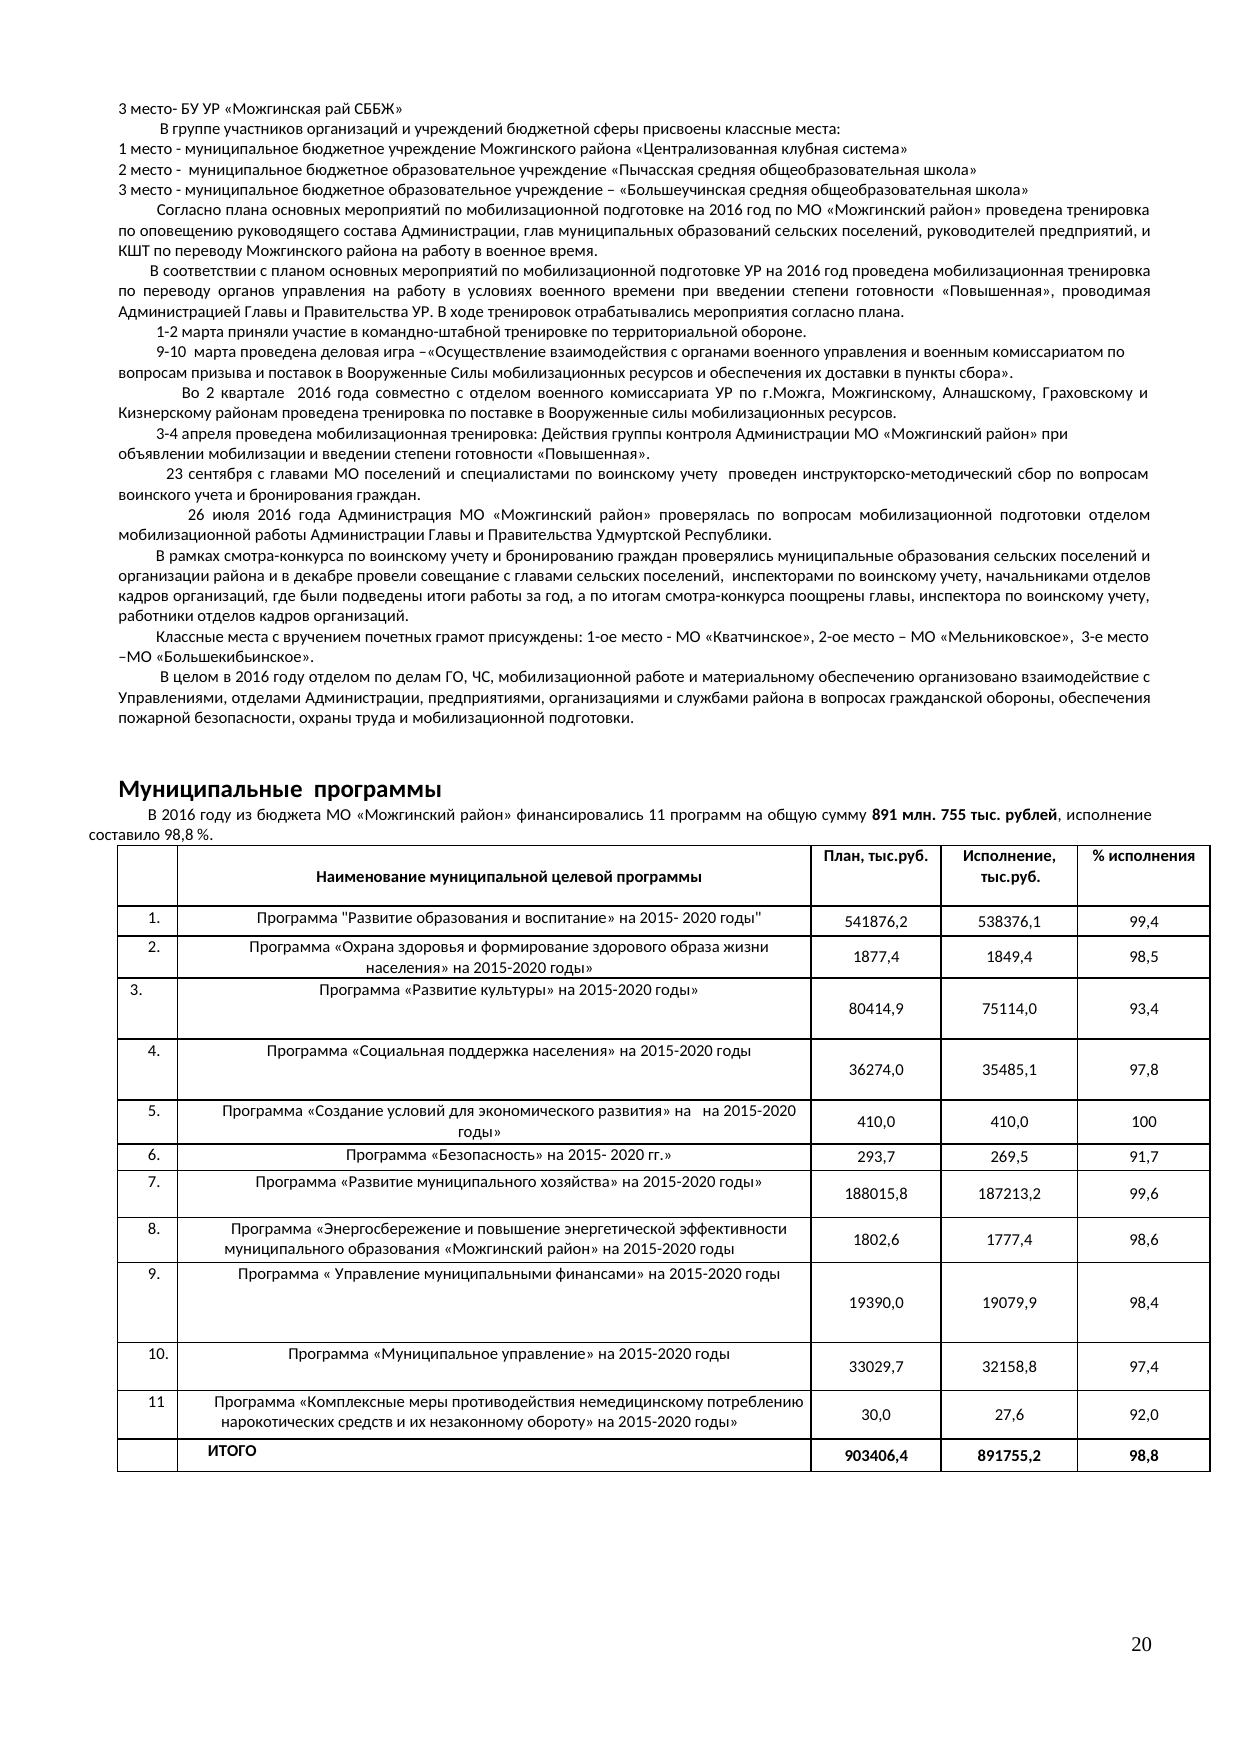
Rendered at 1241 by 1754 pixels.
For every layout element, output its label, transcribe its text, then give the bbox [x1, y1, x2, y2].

table_cell ИТОГО [178, 1440, 810, 1471]
text 3-4 апреля проведена мобилизационная тренировка: Действия группы контроля Администрации МО «Можгинский район» при объявлении мобилизации и введении степени готовности «Повышенная». [118, 423, 1152, 463]
table_header % исполнения [1078, 846, 1209, 905]
table_cell 99,4 [1078, 907, 1209, 935]
text 2 место - муниципальное бюджетное образовательное учреждение «Пычасская средняя общеобразовательная школа» [118, 159, 1152, 179]
table_cell 98,5 [1078, 937, 1209, 977]
table_cell 92,0 [1078, 1391, 1209, 1438]
table_cell 4. [118, 1040, 177, 1099]
table_cell Программа «Создание условий для экономического развития» на на 2015-2020 годы» [178, 1101, 810, 1143]
table_cell 100 [1078, 1101, 1209, 1143]
text 3 место - муниципальное бюджетное образовательное учреждение – «Большеучинская средняя общеобразовательная школа» [118, 179, 1152, 199]
table_cell 6. [118, 1145, 177, 1169]
table_cell 541876,2 [812, 907, 940, 935]
table_cell Программа «Безопасность» на 2015- 2020 гг.» [178, 1145, 810, 1169]
table_cell Программа «Энергосбережение и повышение энергетической эффективности муниципального образования «Можгинский район» на 2015-2020 годы [178, 1218, 810, 1262]
table_cell 19390,0 [812, 1263, 940, 1341]
table_cell 7. [118, 1171, 177, 1216]
table_header Исполнение, тыс.руб. [942, 846, 1077, 905]
table_cell 75114,0 [942, 979, 1077, 1038]
text Классные места с вручением почетных грамот присуждены: 1-ое место - МО «Кватчинское», 2-ое место – МО «Мельниковское», 3-е место –МО «Большекибьинское». [118, 626, 1152, 667]
table_cell 30,0 [812, 1391, 940, 1438]
table_cell 97,4 [1078, 1343, 1209, 1390]
table_cell 1. [118, 907, 177, 935]
table_cell Программа « Управление муниципальными финансами» на 2015-2020 годы [178, 1263, 810, 1341]
table_cell 188015,8 [812, 1171, 940, 1216]
table_cell 1877,4 [812, 937, 940, 977]
table_cell 410,0 [812, 1101, 940, 1143]
table_cell 98,8 [1078, 1440, 1209, 1471]
table_header [118, 846, 177, 905]
table_cell Программа «Охрана здоровья и формирование здорового образа жизни населения» на 2015-2020 годы» [178, 937, 810, 977]
table_cell 97,8 [1078, 1040, 1209, 1099]
table_cell 903406,4 [812, 1440, 940, 1471]
table_cell 2. [118, 937, 177, 977]
table_cell 538376,1 [942, 907, 1077, 935]
table_cell 1849,4 [942, 937, 1077, 977]
table_cell Программа «Комплексные меры противодействия немедицинскому потреблению нарокотических средств и их незаконному обороту» на 2015-2020 годы» [178, 1391, 810, 1438]
table_cell 36274,0 [812, 1040, 940, 1099]
table_cell 19079,9 [942, 1263, 1077, 1341]
table_cell [118, 1440, 177, 1471]
table_cell Программа «Муниципальное управление» на 2015-2020 годы [178, 1343, 810, 1390]
text В целом в 2016 году отделом по делам ГО, ЧС, мобилизационной работе и материальному обеспечению организовано взаимодействие с Управлениями, отделами Администрации, предприятиями, организациями и службами района в вопросах гражданской обороны, обеспечения пожарной безопасности, охраны труда и мобилизационной подготовки. [118, 667, 1152, 728]
text Согласно плана основных мероприятий по мобилизационной подготовке на 2016 год по МО «Можгинский район» проведена тренировка по оповещению руководящего состава Администрации, глав муниципальных образований сельских поселений, руководителей предприятий, и КШТ по переводу Можгинского района на работу в военное время. [118, 199, 1152, 260]
table_header План, тыс.руб. [812, 846, 940, 905]
table_cell 32158,8 [942, 1343, 1077, 1390]
table_cell 410,0 [942, 1101, 1077, 1143]
table_cell 9. [118, 1263, 177, 1341]
table_cell 187213,2 [942, 1171, 1077, 1216]
table_cell Программа «Развитие культуры» на 2015-2020 годы» [178, 979, 810, 1038]
table_cell 1802,6 [812, 1218, 940, 1262]
text 26 июля 2016 года Администрация МО «Можгинский район» проверялась по вопросам мобилизационной подготовки отделом мобилизационной работы Администрации Главы и Правительства Удмуртской Республики. [118, 504, 1152, 545]
text В рамках смотра-конкурса по воинскому учету и бронированию граждан проверялись муниципальные образования сельских поселений и организации района и в декабре провели совещание с главами сельских поселений, инспекторами по воинскому учету, начальниками отделов кадров организаций, где были подведены итоги работы за год, а по итогам смотра-конкурса поощрены главы, инспектора по воинскому учету, работники отделов кадров организаций. [118, 545, 1152, 626]
text Во 2 квартале 2016 года совместно с отделом военного комиссариата УР по г.Можга, Можгинскому, Алнашскому, Граховскому и Кизнерскому районам проведена тренировка по поставке в Вооруженные силы мобилизационных ресурсов. [118, 382, 1152, 423]
table_cell 98,6 [1078, 1218, 1209, 1262]
table_cell 11 [118, 1391, 177, 1438]
table_header Наименование муниципальной целевой программы [178, 846, 810, 905]
table_cell 10. [118, 1343, 177, 1390]
text 9-10 марта проведена деловая игра –«Осуществление взаимодействия с органами военного управления и военным комиссариатом по вопросам призыва и поставок в Вооруженные Силы мобилизационных ресурсов и обеспечения их доставки в пункты сбора». [118, 342, 1152, 382]
text 1 место - муниципальное бюджетное учреждение Можгинского района «Централизованная клубная система» [118, 138, 1152, 159]
table_cell 35485,1 [942, 1040, 1077, 1099]
table_cell Программа "Развитие образования и воспитание» на 2015- 2020 годы" [178, 907, 810, 935]
table_cell 98,4 [1078, 1263, 1209, 1341]
table_cell 91,7 [1078, 1145, 1209, 1169]
table_cell 1777,4 [942, 1218, 1077, 1262]
table_cell Программа «Развитие муниципального хозяйства» на 2015-2020 годы» [178, 1171, 810, 1216]
text 1-2 марта приняли участие в командно-штабной тренировке по территориальной обороне. [118, 321, 1152, 342]
table_cell Программа «Социальная поддержка населения» на 2015-2020 годы [178, 1040, 810, 1099]
table_cell 891755,2 [942, 1440, 1077, 1471]
text В 2016 году из бюджета МО «Можгинский район» финансировались 11 программ на общую сумму 891 млн. 755 тыс. рублей, исполнение составило 98,8 %. [88, 804, 1152, 844]
table_cell 5. [118, 1101, 177, 1143]
table_cell 3. [118, 979, 177, 1038]
table_cell 99,6 [1078, 1171, 1209, 1216]
table_cell 269,5 [942, 1145, 1077, 1169]
table_cell 93,4 [1078, 979, 1209, 1038]
table_cell 33029,7 [812, 1343, 940, 1390]
text 3 место- БУ УР «Можгинская рай СББЖ» [118, 98, 1152, 118]
table_cell 27,6 [942, 1391, 1077, 1438]
table_cell 8. [118, 1218, 177, 1262]
text В соответствии с планом основных мероприятий по мобилизационной подготовке УР на 2016 год проведена мобилизационная тренировка по переводу органов управления на работу в условиях военного времени при введении степени готовности «Повышенная», проводимая Администрацией Главы и Правительства УР. В ходе тренировок отрабатывались мероприятия согласно плана. [118, 260, 1152, 321]
table_cell 293,7 [812, 1145, 940, 1169]
text Муниципальные программы [118, 773, 1152, 804]
table_cell 80414,9 [812, 979, 940, 1038]
text 23 сентября с главами МО поселений и специалистами по воинскому учету проведен инструкторско-методический сбор по вопросам воинского учета и бронирования граждан. [118, 463, 1152, 504]
text В группе участников организаций и учреждений бюджетной сферы присвоены классные места: [118, 118, 1152, 138]
